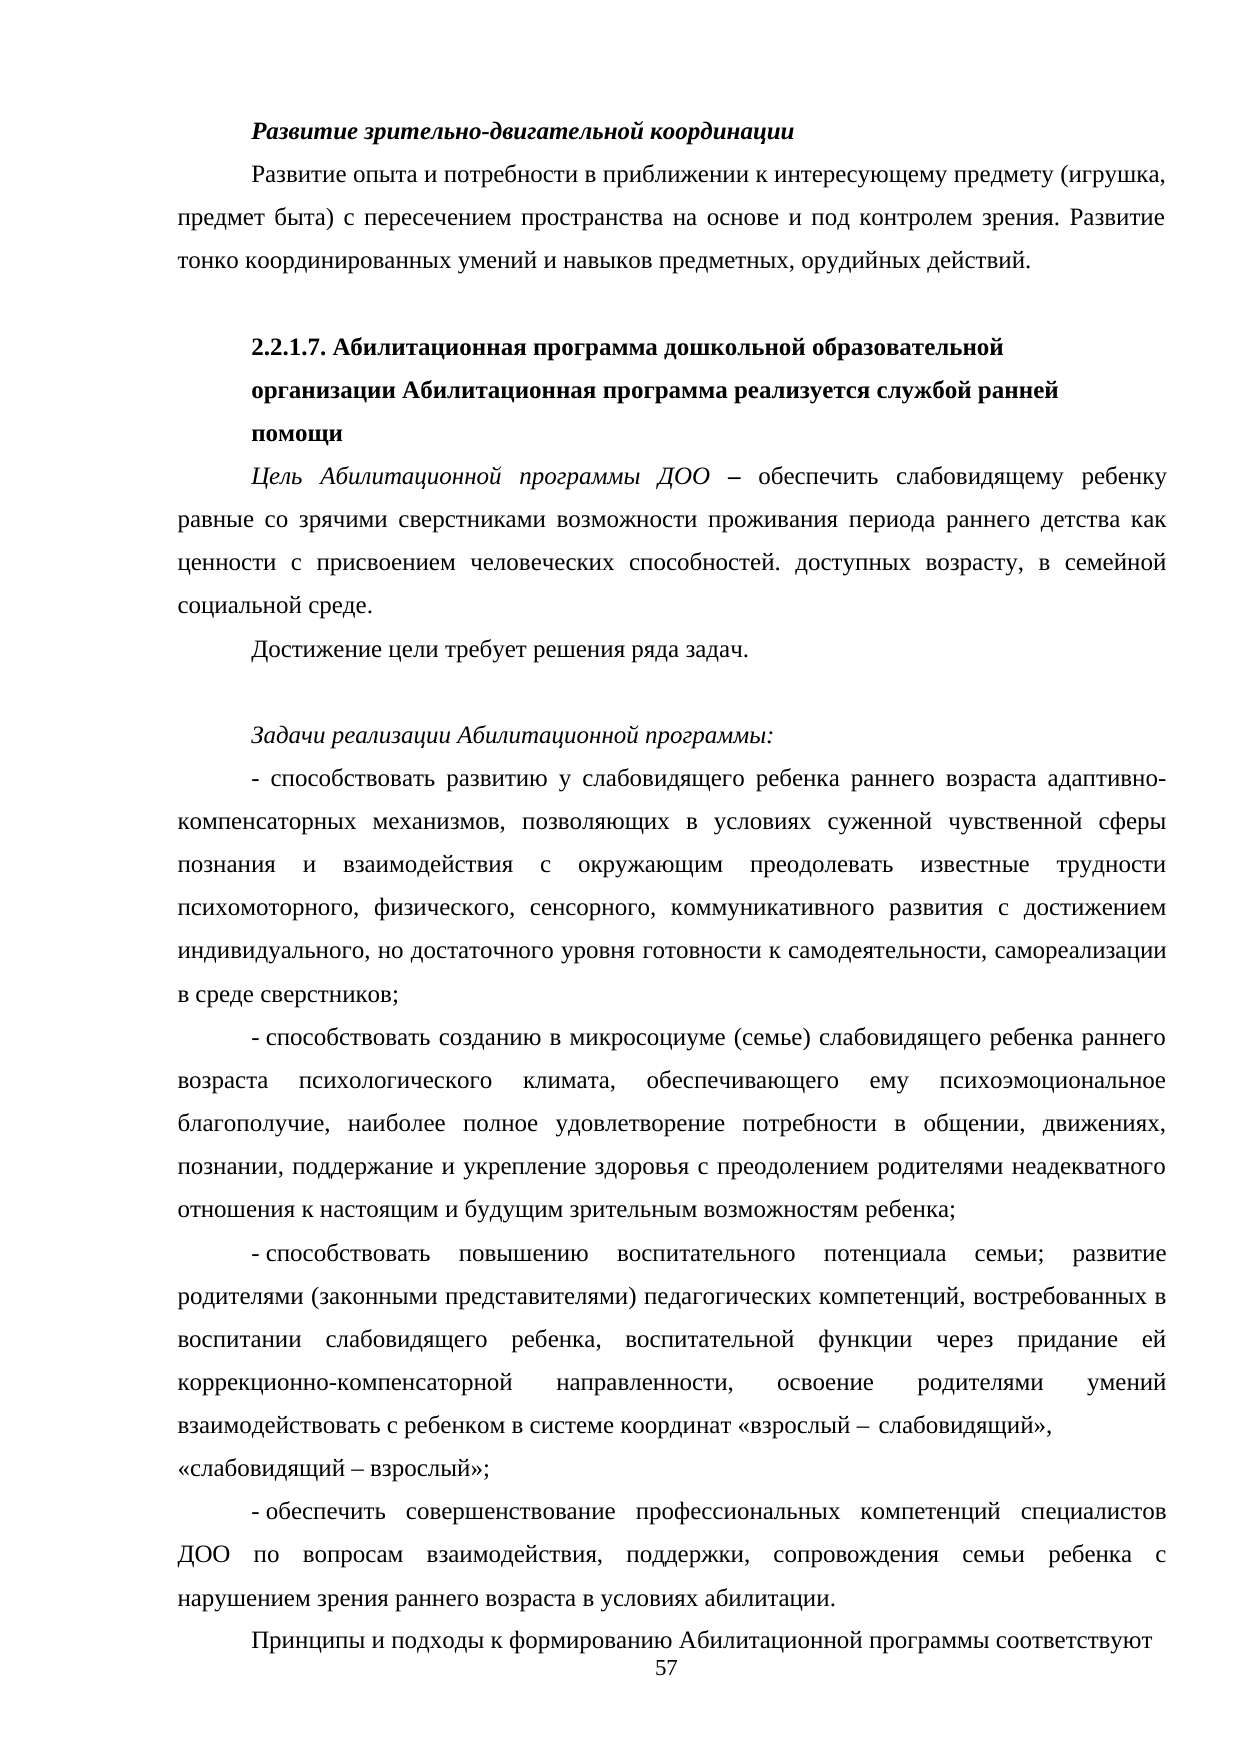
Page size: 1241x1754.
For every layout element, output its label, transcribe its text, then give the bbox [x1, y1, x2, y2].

text Принципы и подходы к формированию Абилитационной программы соответствуют [251, 1626, 1190, 1654]
list способствовать развитию у слабовидящего ребенка раннего возраста адаптивно- компенсаторных механизмов, позволяющих в условиях суженной чувственной сферы познания и взаимодействия с окружающим преодолевать известные трудности психомоторного, физического, сенсорного, коммуникативного развития с достижением индивидуального, но достаточного уровня готовности к самодеятельности, самореализации в среде сверстников; [177, 763, 1167, 1007]
list способствовать созданию в микросоциуме (семье) слабовидящего ребенка раннего возраста психологического климата, обеспечивающего ему психоэмоциональное благополучие, наиболее полное удовлетворение потребности в общении, движениях, познании, поддержание и укрепление здоровья с преодолением родителями неадекватного отношения к настоящим и будущим зрительным возможностям ребенка; [177, 1022, 1167, 1223]
subtitle Абилитационная программа дошкольной образовательной организации Абилитационная программа реализуется службой ранней помощи [251, 332, 1155, 447]
list способствовать повышению воспитательного потенциала семьи; развитие родителями (законными представителями) педагогических компетенций, востребованных в воспитании слабовидящего ребенка, воспитательной функции через придание ей коррекционно-компенсаторной направленности, освоение родителями умений взаимодействовать с ребенком в системе координат «взрослый – слабовидящий», [177, 1238, 1167, 1439]
text Достижение цели требует решения ряда задач. [251, 634, 1190, 662]
list обеспечить совершенствование профессиональных компетенций специалистов ДОО по вопросам взаимодействия, поддержки, сопровождения семьи ребенка с нарушением зрения раннего возраста в условиях абилитации. [177, 1496, 1167, 1611]
text Задачи реализации Абилитационной программы: [251, 720, 1190, 749]
text Развитие опыта и потребности в приближении к интересующему предмету (игрушка, предмет быта) c пересечением пространства на основе и под контролем зрения. Развитие тонко координированных умений и навыков предметных, орудийных действий. [177, 159, 1166, 274]
subtitle Развитие зрительно-двигательной координации [251, 116, 1190, 145]
text Цель Абилитационной программы ДОО – обеспечить слабовидящему ребенку равные со зрячими сверстниками возможности проживания периода раннего детства как ценности с присвоением человеческих способностей. доступных возрасту, в семейной социальной среде. [177, 461, 1167, 619]
text «слабовидящий – взрослый»; [177, 1453, 1190, 1482]
